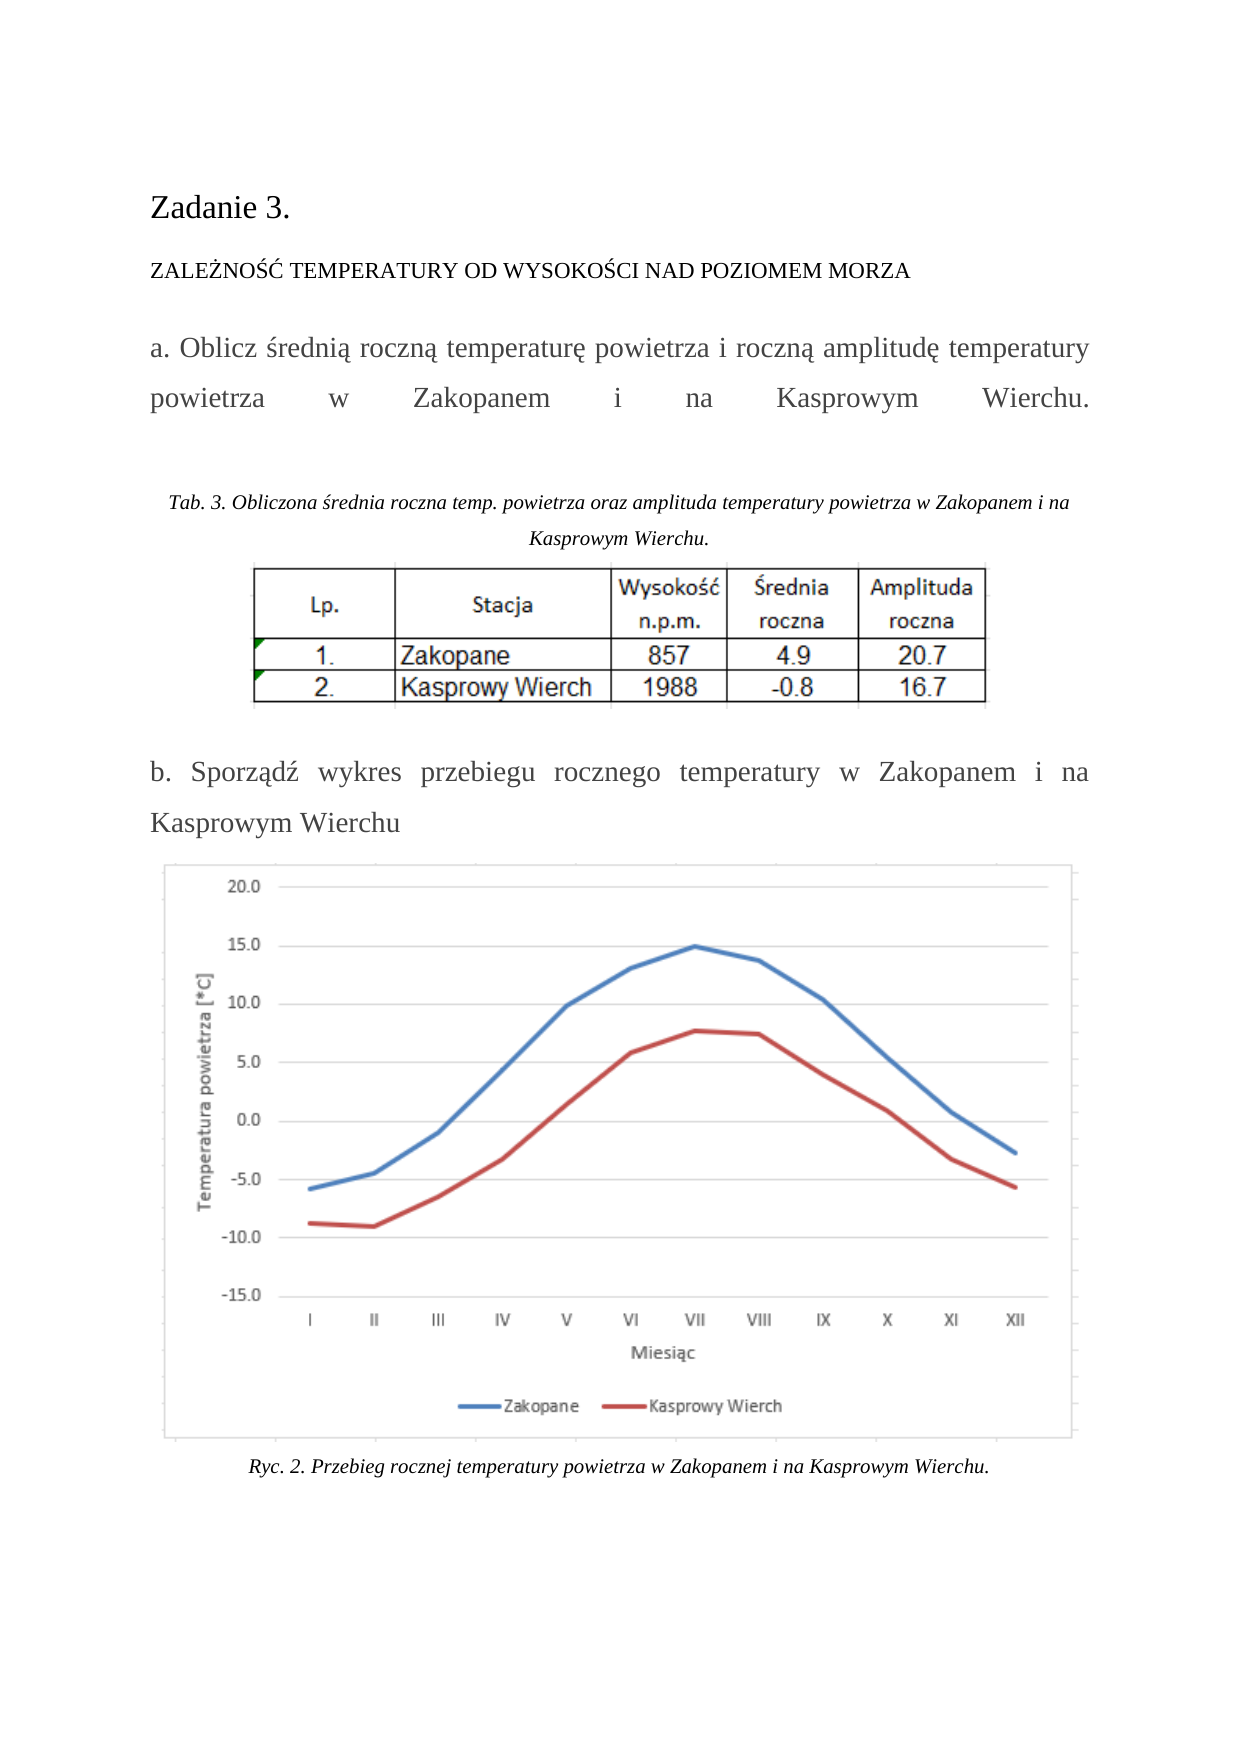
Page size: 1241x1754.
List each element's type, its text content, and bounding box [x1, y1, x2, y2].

picture [249, 562, 991, 709]
text ZALEŻNOŚĆ TEMPERATURY OD WYSOKOŚCI NAD POZIOMEM MORZA [150, 257, 1090, 284]
subtitle b. Sporządź wykres przebiegu rocznego temperatury w Zakopanem i na Kasprowym Wierchu [150, 754, 1090, 838]
picture [161, 863, 1079, 1442]
subtitle a. Oblicz średnią roczną temperaturę powietrza i roczną amplitudę temperatury powietrza w Zakopanem i na Kasprowym Wierchu. [150, 330, 1090, 464]
subtitle Zadanie 3. [150, 187, 1090, 226]
